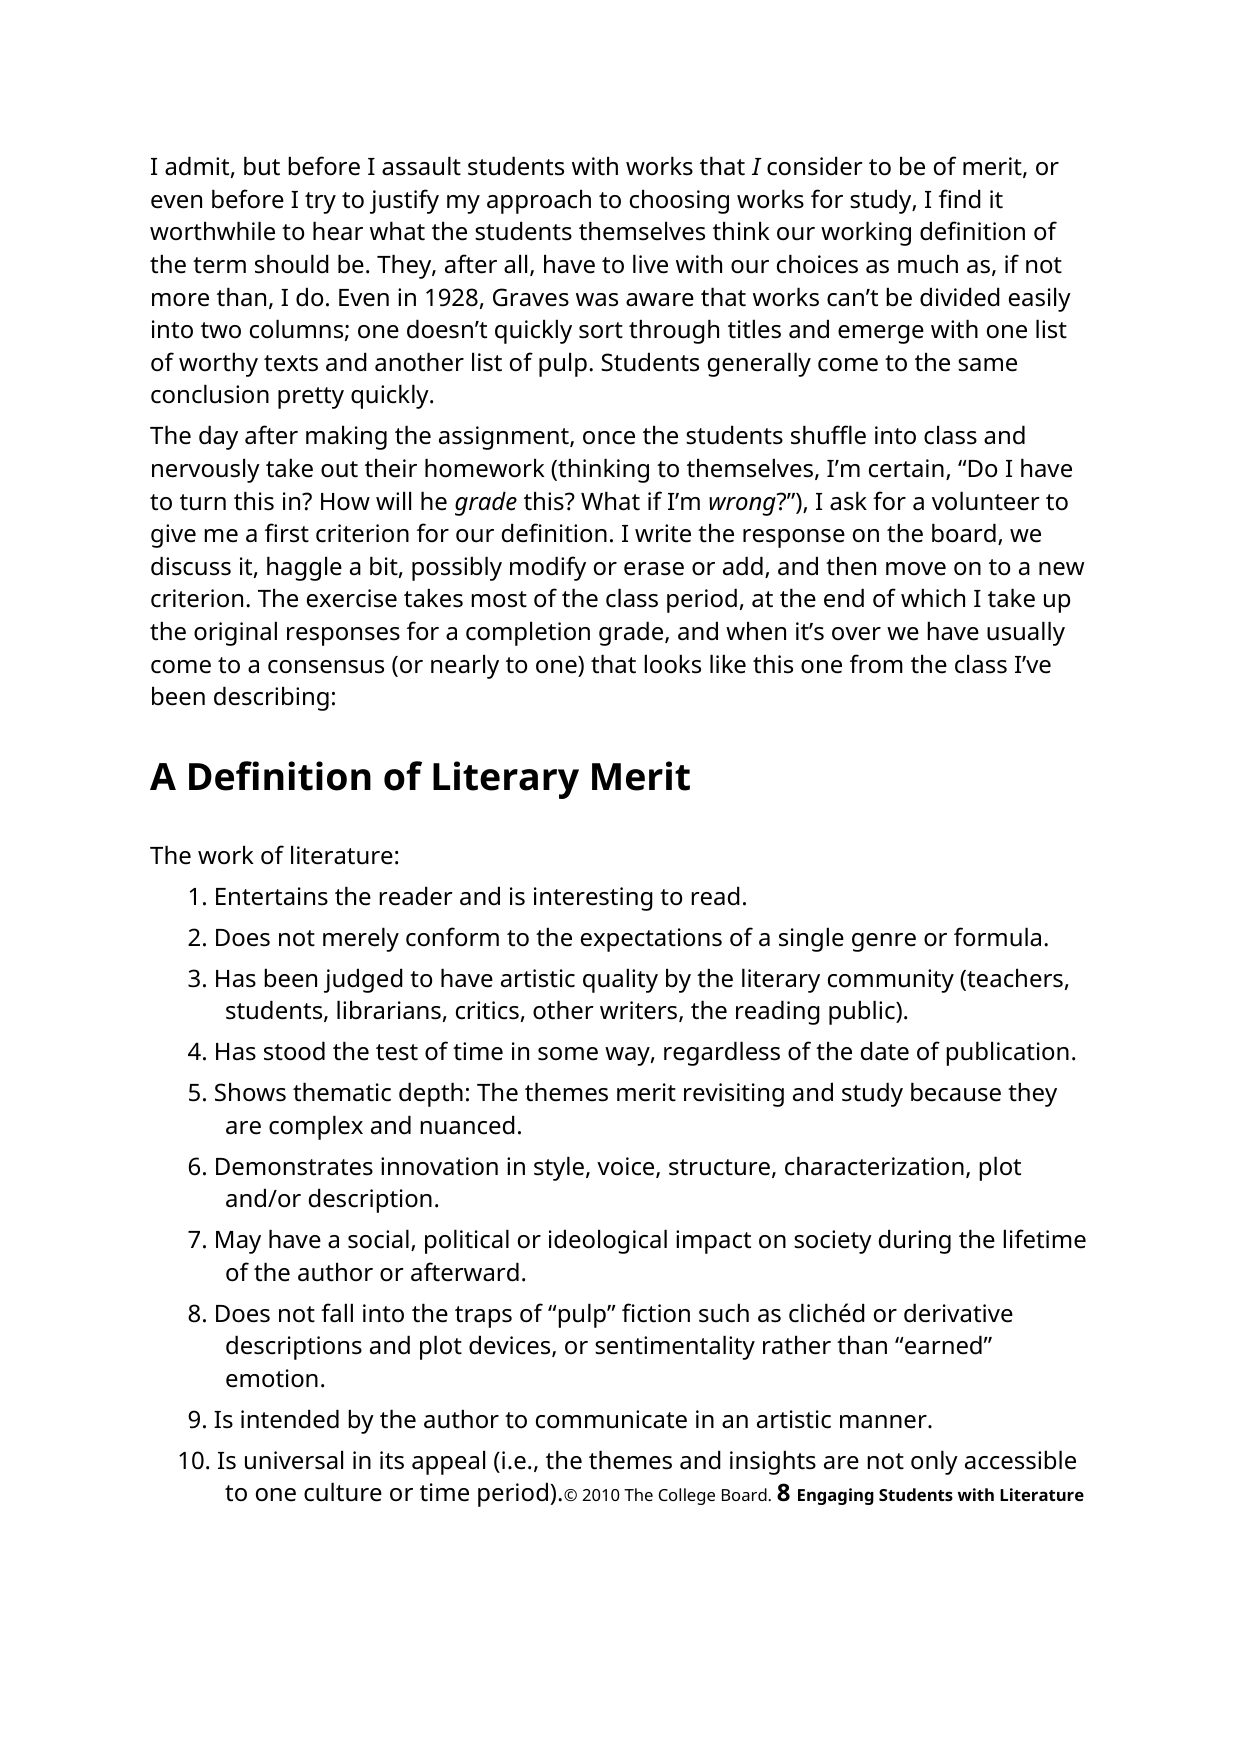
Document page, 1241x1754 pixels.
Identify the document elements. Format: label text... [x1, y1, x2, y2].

text 2. Does not merely conform to the expectations of a single genre or formula. [187, 921, 1090, 953]
text 4. Has stood the test of time in some way, regardless of the date of publication. [187, 1035, 1090, 1068]
text I admit, but before I assault students with works that I consider to be of merit, or even before I try to justify my approach to choosing works for study, I find it worthwhile to hear what the students themselves think our working definition of the term should be. They, after all, have to live with our choices as much as, if not more than, I do. Even in 1928, Graves was aware that works can’t be divided easily into two columns; one doesn’t quickly sort through titles and emerge with one list of worthy texts and another list of pulp. Students generally come to the same conclusion pretty quickly. [150, 150, 1090, 411]
text The day after making the assignment, once the students shuffle into class and nervously take out their homework (thinking to themselves, I’m certain, “Do I have to turn this in? How will he grade this? What if I’m wrong?”), I ask for a volunteer to give me a first criterion for our definition. I write the response on the board, we discuss it, haggle a bit, possibly modify or erase or add, and then move on to a new criterion. The exercise takes most of the class period, at the end of which I take up the original responses for a completion grade, and when it’s over we have usually come to a consensus (or nearly to one) that looks like this one from the class I’ve been describing: [150, 419, 1090, 713]
text 1. Entertains the reader and is interesting to read. [187, 879, 1090, 912]
text 6. Demonstrates innovation in style, voice, structure, characterization, plot and/or description. [187, 1149, 1090, 1215]
text A Definition of Literary Merit [150, 750, 1090, 801]
text 7. May have a social, political or ideological impact on society during the lifetime of the author or afterward. [187, 1223, 1090, 1288]
text The work of literature: [150, 839, 1090, 871]
text 5. Shows thematic depth: The themes merit revisiting and study because they are complex and nuanced. [187, 1076, 1090, 1141]
text 3. Has been judged to have artistic quality by the literary community (teachers, students, librarians, critics, other writers, the reading public). [187, 961, 1090, 1027]
text 9. Is intended by the author to communicate in an artistic manner. [187, 1403, 1090, 1435]
text 8. Does not fall into the traps of “pulp” fiction such as clichéd or derivative descriptions and plot devices, or sentimentality rather than “earned” emotion. [187, 1297, 1090, 1394]
text 10. Is universal in its appeal (i.e., the themes and insights are not only accessible to one culture or time period).© 2010 The College Board. 8 Engaging Students with Literature [177, 1444, 1090, 1509]
